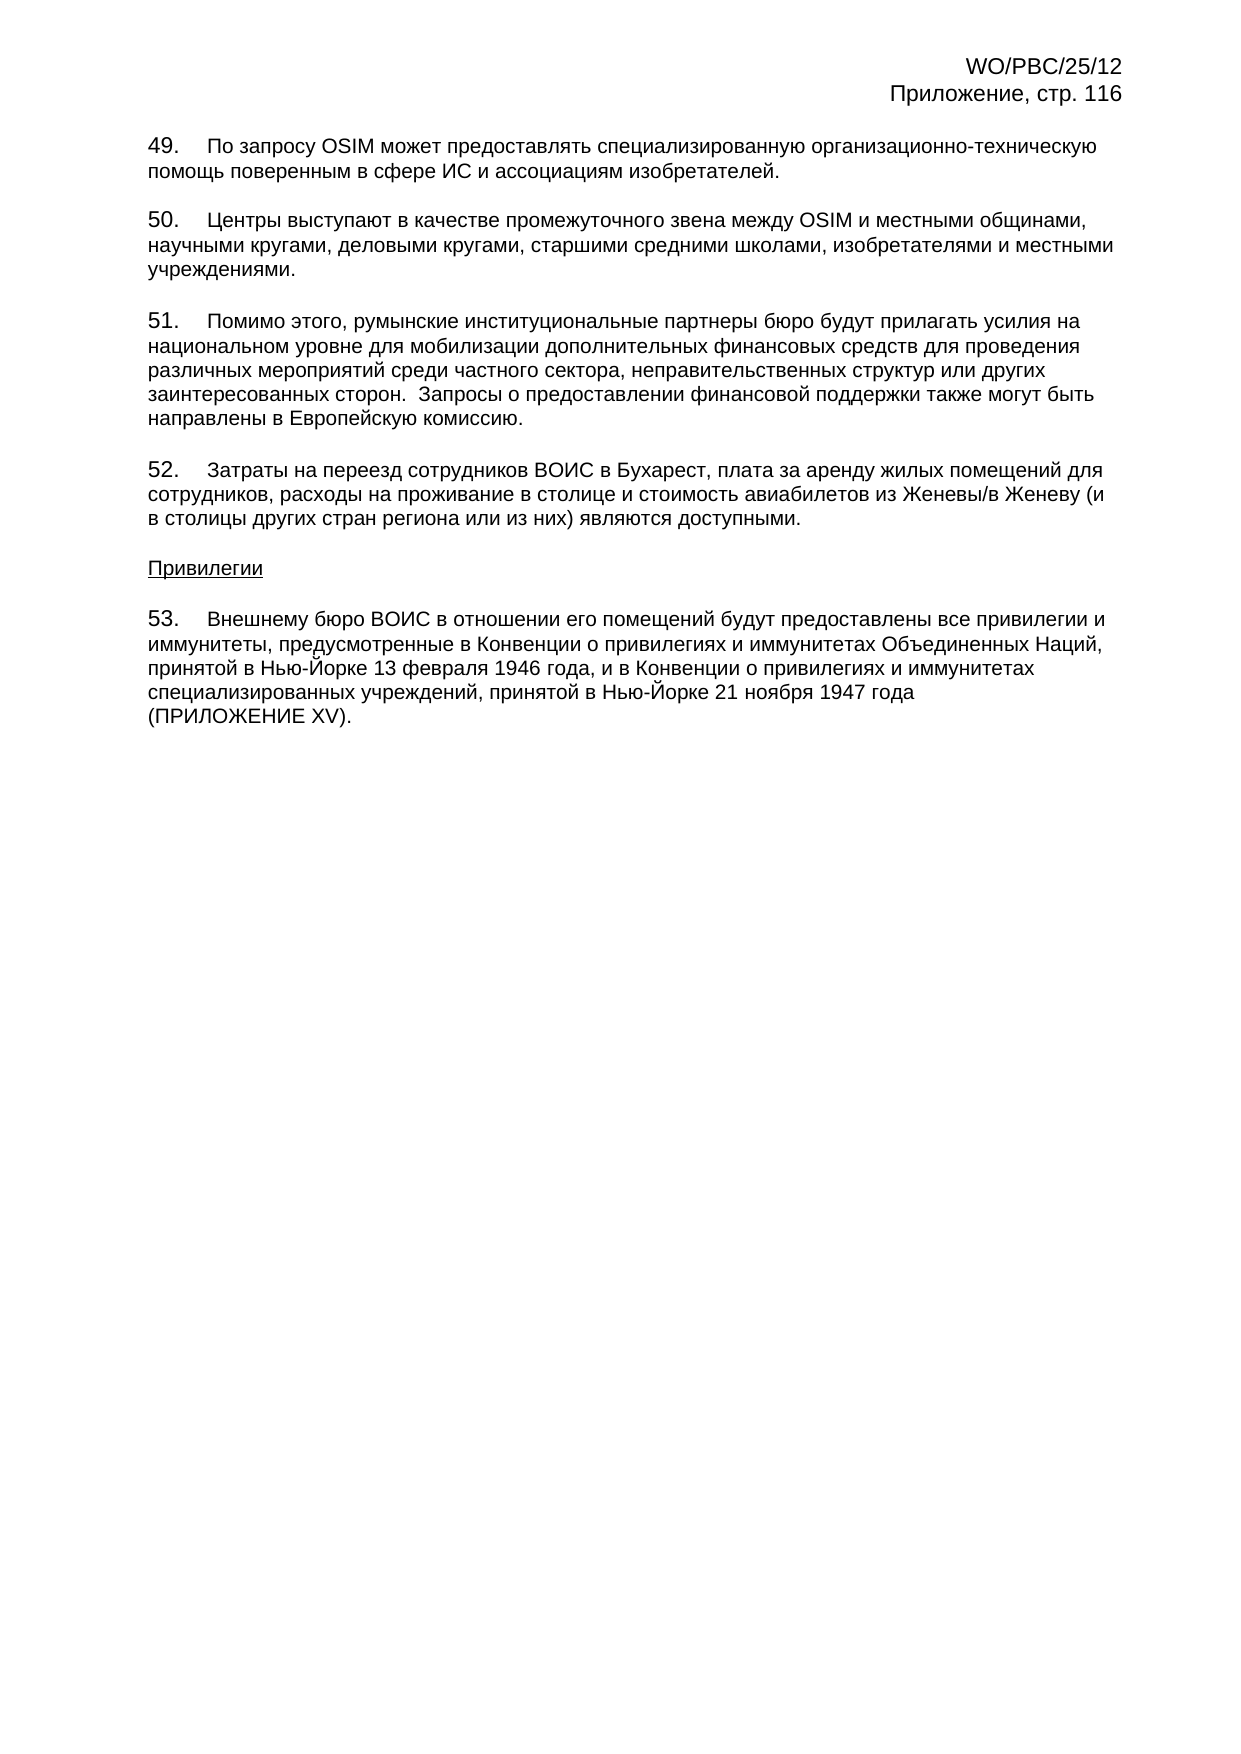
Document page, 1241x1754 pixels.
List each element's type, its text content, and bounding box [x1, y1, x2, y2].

list Центры выступают в качестве промежуточного звена между OSIM и местными общинами, научными кругами, деловыми кругами, старшими средними школами, изобретателями и местными учреждениями. [148, 206, 1122, 281]
text Привилегии [148, 556, 1122, 580]
list Затраты на переезд сотрудников ВОИС в Бухарест, плата за аренду жилых помещений для сотрудников, расходы на проживание в столице и стоимость авиабилетов из Женевы/в Женеву (и в столицы других стран региона или из них) являются доступными. [148, 456, 1122, 530]
list Помимо этого, румынские институциональные партнеры бюро будут прилагать усилия на национальном уровне для мобилизации дополнительных финансовых средств для проведения различных мероприятий среди частного сектора, неправительственных структур или других заинтересованных сторон. Запросы о предоставлении финансовой поддержки также могут быть направлены в Европейскую комиссию. [148, 307, 1122, 429]
list Внешнему бюро ВОИС в отношении его помещений будут предоставлены все привилегии и иммунитеты, предусмотренные в Конвенции о привилегиях и иммунитетах Объединенных Наций, принятой в Нью-Йорке 13 февраля 1946 года, и в Конвенции о привилегиях и иммунитетах специализированных учреждений, принятой в Нью-Йорке 21 ноября 1947 года (ПРИЛОЖЕНИЕ XV). [148, 605, 1122, 727]
list По запросу OSIM может предоставлять специализированную организационно-техническую помощь поверенным в сфере ИС и ассоциациям изобретателей. [148, 132, 1122, 182]
